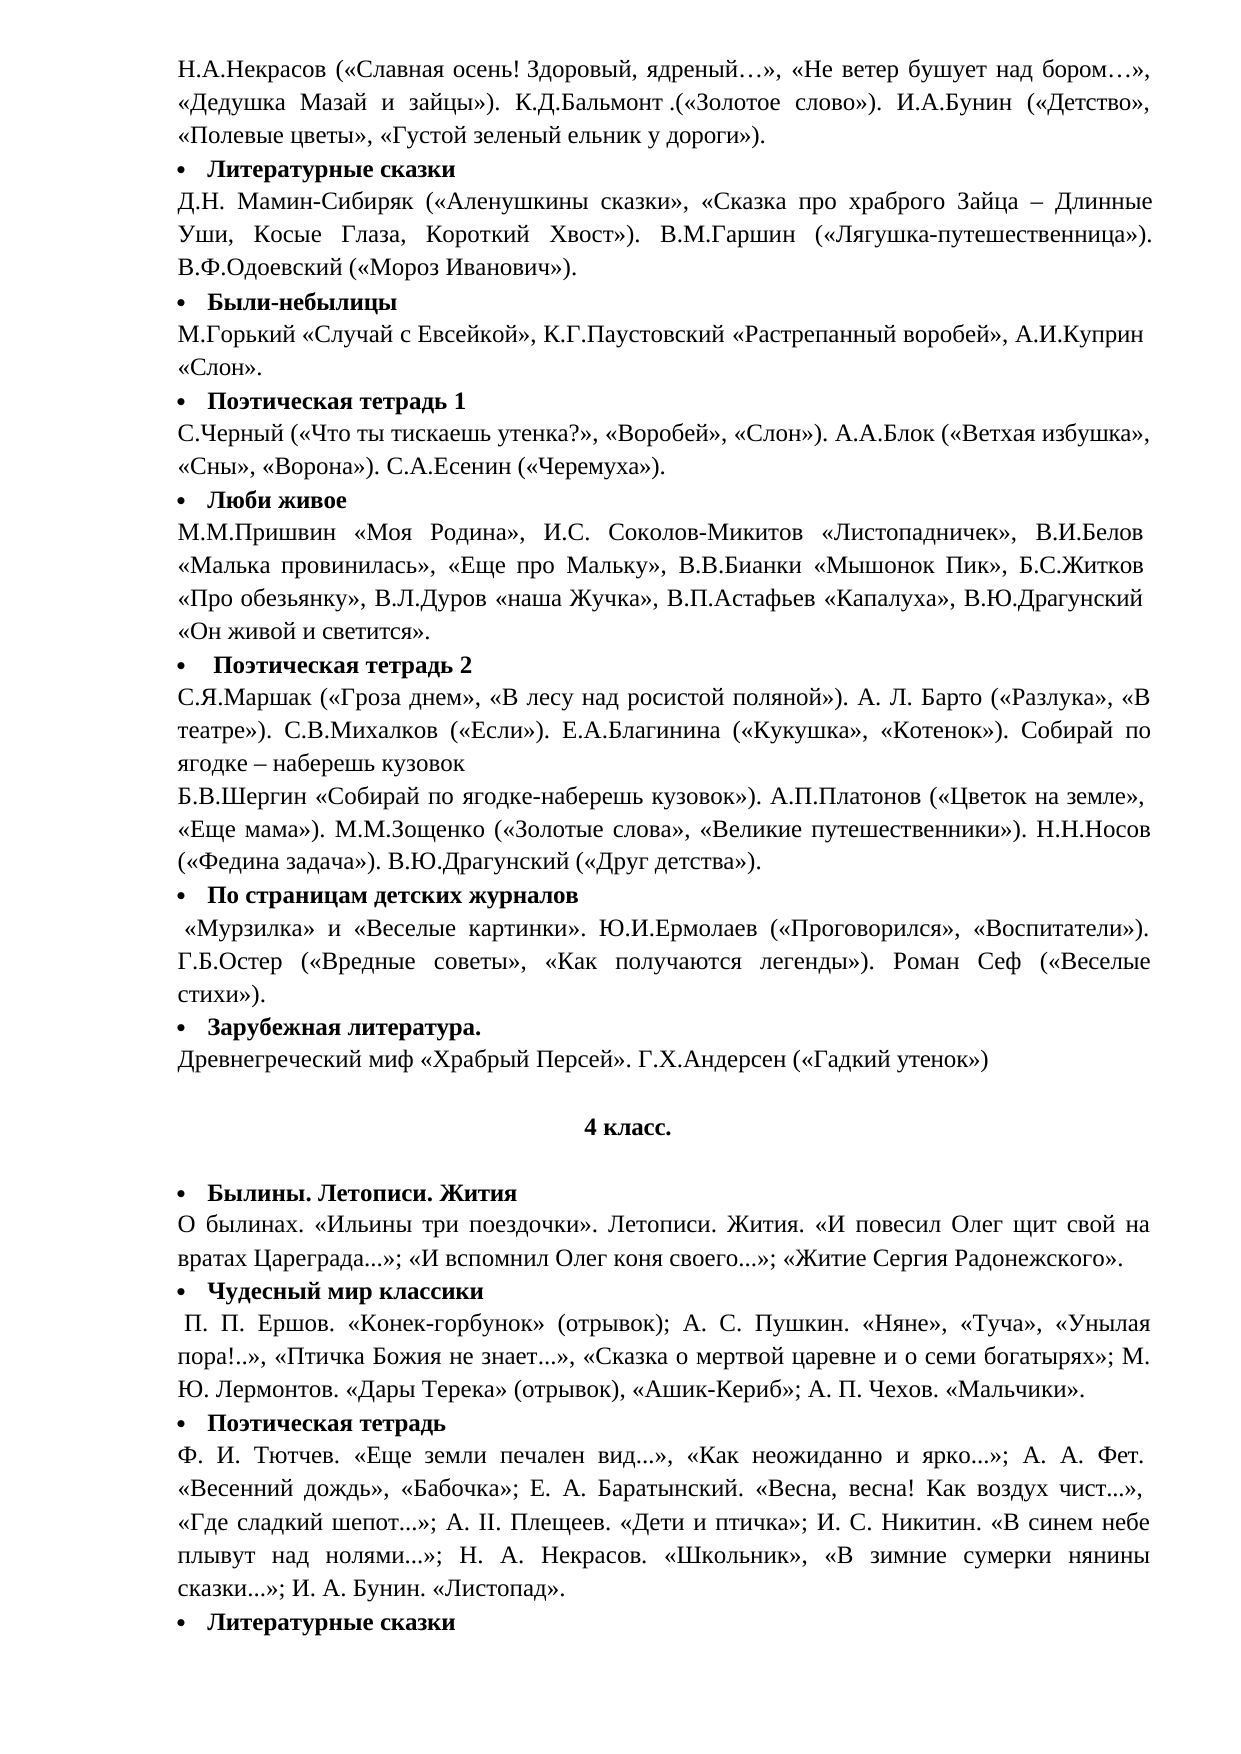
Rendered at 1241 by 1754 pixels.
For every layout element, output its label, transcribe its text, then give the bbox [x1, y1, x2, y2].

subtitle Чудесный мир классики [177, 1277, 1226, 1305]
text «Полевые цветы», «Густой зеленый ельник у дороги»). [177, 120, 1226, 148]
text М.Горький «Случай с Евсейкой», К.Г.Паустовский «Растрепанный воробей», А.И.Куприн [177, 319, 1226, 347]
text Д.Н. Мамин-Сибиряк («Аленушкины сказки», «Сказка про храброго Зайца – Длинные Уши, Косые Глаза, Короткий Хвост»). В.М.Гаршин («Лягушка-путешественница»). В.Ф.Одоевский («Мороз Иванович»). [177, 186, 1153, 281]
subtitle Люби живое [177, 485, 1226, 513]
subtitle По страницам детских журналов [177, 880, 1226, 909]
text «Про обезьянку», В.Л.Дуров «наша Жучка», В.П.Астафьев «Капалуха», В.Ю.Драгунский [177, 583, 1226, 612]
text «Малька провинилась», «Еще про Мальку», В.В.Бианки «Мышонок Пик», Б.С.Житков [177, 550, 1226, 578]
subtitle Литературные сказки [177, 154, 1226, 183]
text С.Черный («Что ты тискаешь утенка?», «Воробей», «Слон»). А.А.Блок («Ветхая избушка», [177, 418, 1226, 447]
text «Где сладкий шепот...»; А. II. Плещеев. «Дети и птичка»; И. С. Никитин. «В синем небе плывут над нолями...»; Н. А. Некрасов. «Школьник», «В зимние сумерки нянины сказки...»; И. А. Бунин. «Листопад». [177, 1507, 1151, 1602]
list Былины. Летописи. Жития [177, 1178, 1226, 1206]
text П. П. Ершов. «Конек-горбунок» (отрывок); А. С. Пушкин. «Няне», «Туча», «Унылая пора!..», «Птичка Божия не знает...», «Сказка о мертвой царевне и о семи богатырях»; М. Ю. Лермонтов. «Дары Терека» (отрывок), «Ашик-Кериб»; А. П. Чехов. «Мальчики». [177, 1308, 1152, 1403]
text Древнегреческий миф «Храбрый Персей». Г.Х.Андерсен («Гадкий утенок») [177, 1044, 1226, 1073]
text Ф. И. Тютчев. «Еще земли печален вид...», «Как неожиданно и ярко...»; А. А. Фет. [177, 1440, 1226, 1469]
text С.Я.Маршак («Гроза днем», «В лесу над росистой поляной»). А. Л. Барто («Разлука», «В театре»). С.В.Михалков («Если»). Е.А.Благинина («Кукушка», «Котенок»). Собирай по ягодке – наберешь кузовок [177, 682, 1152, 777]
subtitle Поэтическая тетрадь 2 [177, 650, 1226, 679]
text «Он живой и светится». [177, 616, 1226, 645]
subtitle Зарубежная литература. [177, 1013, 1226, 1041]
subtitle Литературные сказки [177, 1607, 1226, 1636]
subtitle 4 класс. [44, 1112, 1211, 1141]
text М.М.Пришвин «Моя Родина», И.С. Соколов-Микитов «Листопадничек», В.И.Белов [177, 517, 1226, 546]
text О былинах. «Ильины три поездочки». Летописи. Жития. «И повесил Олег щит свой на вратах Цареграда...»; «И вспомнил Олег коня своего...»; «Житие Сергия Радонежского». [177, 1209, 1151, 1272]
subtitle Поэтическая тетрадь [177, 1408, 1226, 1437]
text «Дедушка Мазай и зайцы»). К.Д.Бальмонт .(«Золотое слово»). И.А.Бунин («Детство», [177, 87, 1226, 116]
text Н.А.Некрасов («Славная осень! Здоровый, ядреный…», «Не ветер бушует над бором…», [177, 54, 1226, 82]
text «Еще мама»). М.М.Зощенко («Золотые слова», «Великие путешественники»). Н.Н.Носов («Федина задача»). В.Ю.Драгунский («Друг детства»). [177, 814, 1152, 875]
text «Сны», «Ворона»). С.А.Есенин («Черемуха»). [177, 451, 1226, 479]
text «Слон». [177, 352, 1226, 380]
subtitle Были-небылицы [177, 287, 1226, 315]
subtitle Поэтическая тетрадь 1 [177, 386, 1226, 414]
text «Мурзилка» и «Веселые картинки». Ю.И.Ермолаев («Проговорился», «Воспитатели»). Г.Б.Остер («Вредные советы», «Как получаются легенды»). Роман Сеф («Веселые стихи»). [177, 913, 1151, 1008]
text Б.В.Шергин «Собирай по ягодке-наберешь кузовок»). А.П.Платонов («Цветок на земле», [177, 781, 1226, 810]
text «Весенний дождь», «Бабочка»; Е. А. Баратынский. «Весна, весна! Как воздух чист...», [177, 1473, 1226, 1502]
